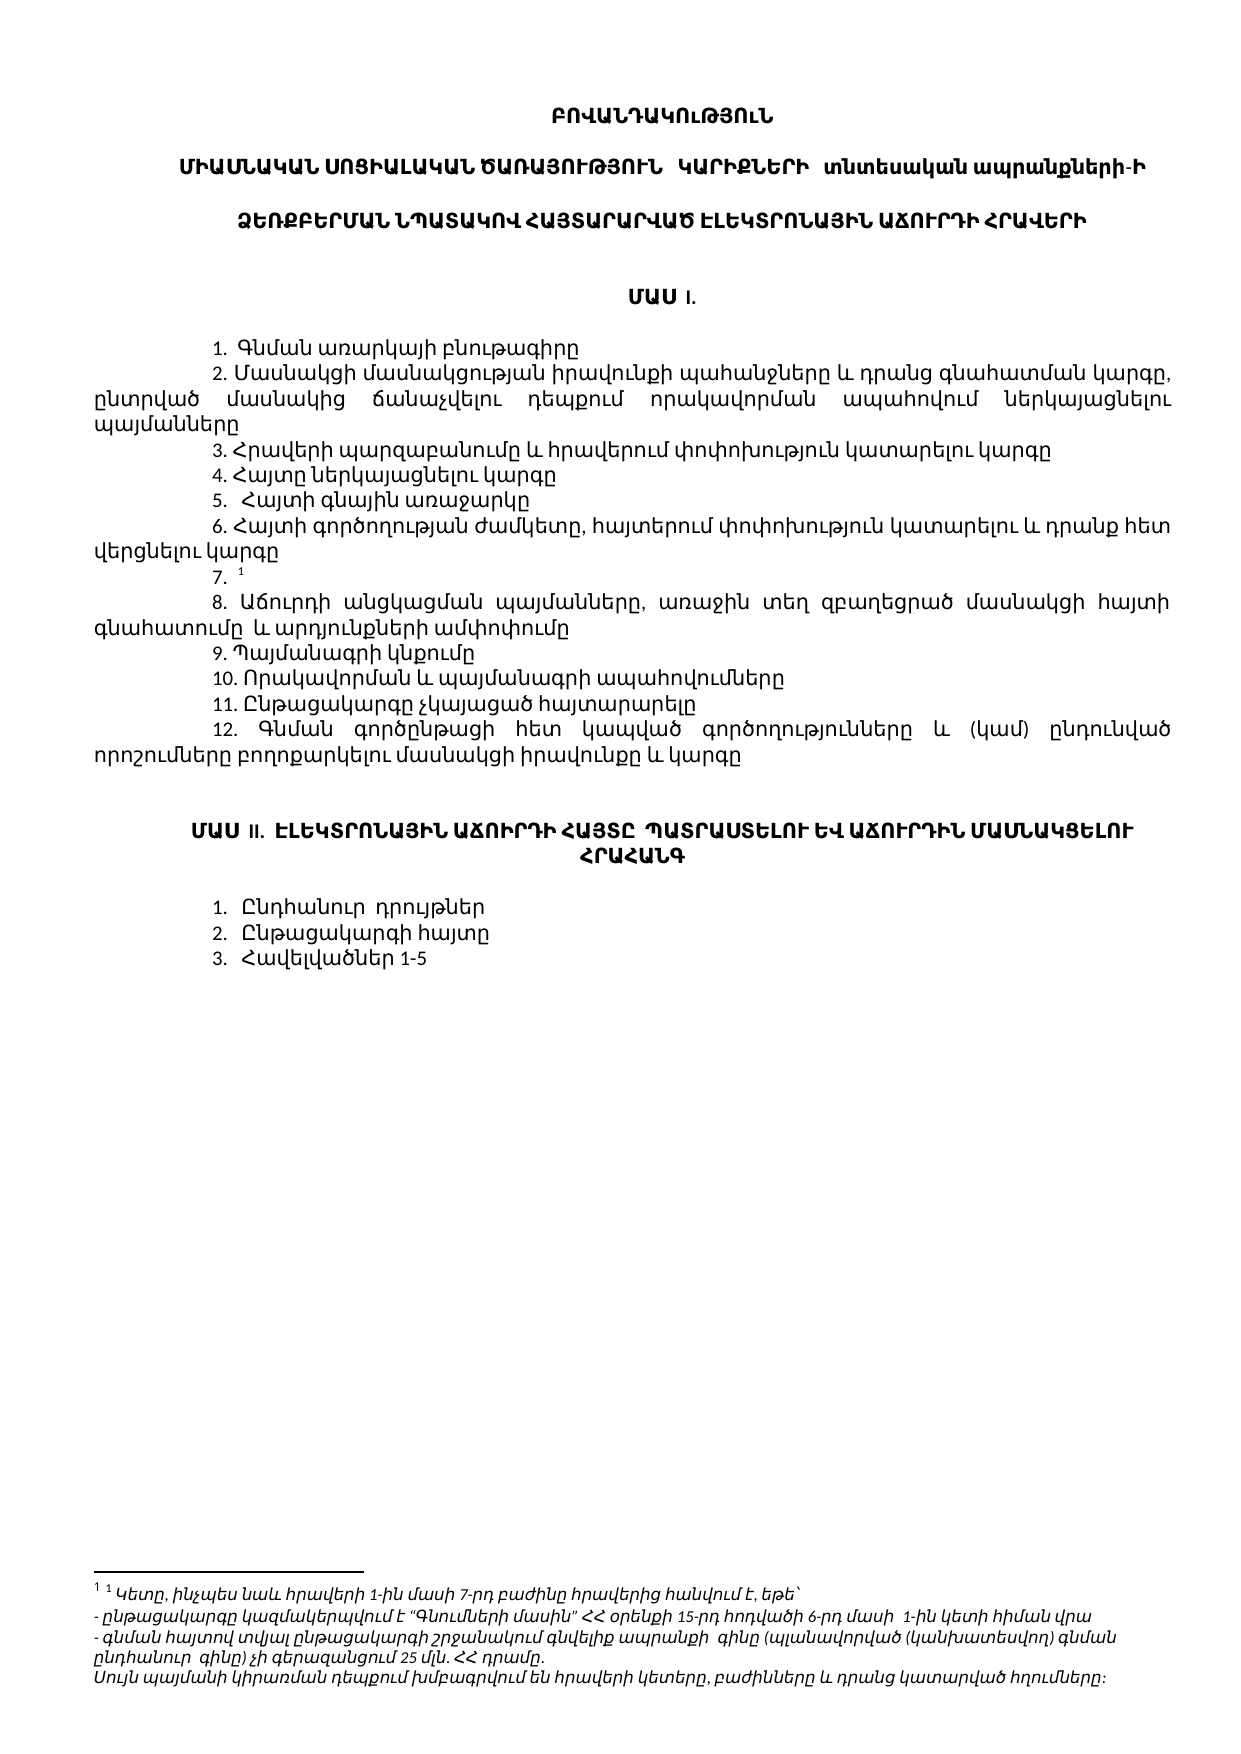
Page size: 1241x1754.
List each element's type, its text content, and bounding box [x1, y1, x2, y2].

text 2. Ընթացակարգի հայտը [94, 920, 1171, 945]
text ՁԵՌՔԲԵՐՄԱՆ ՆՊԱՏԱԿՈՎ ՀԱՅՏԱՐԱՐՎԱԾ ԷԼԵԿՏՐՈՆԱՅԻՆ ԱՃՈՒՐԴԻ ՀՐԱՎԵՐԻ [94, 208, 1171, 233]
text 11. Ընթացակարգը չկայացած հայտարարելը [94, 691, 1171, 716]
text ՄԻԱՍՆԱԿԱՆ ՍՈՑԻԱԼԱԿԱՆ ԾԱՌԱՅՈՒԹՅՈՒՆ ԿԱՐԻՔՆԵՐԻ տնտեսական ապրանքների-Ի [94, 154, 1171, 179]
text 8. Աճուրդի անցկացման պայմանները, առաջին տեղ զբաղեցրած մասնակցի հայտի գնահատումը և արդյունքների ամփոփումը [94, 589, 1171, 640]
text 5. Հայտի գնային առաջարկը [94, 488, 1171, 513]
text 3. Հրավերի պարզաբանումը և հրավերում փոփոխություն կատարելու կարգը [94, 437, 1171, 462]
text ԲՈՎԱՆԴԱԿՈւԹՅՈւՆ [94, 103, 1171, 128]
text 10. Որակավորման և պայմանագրի ապահովումները [94, 666, 1171, 691]
text 6. Հայտի գործողության ժամկետը, հայտերում փոփոխություն կատարելու և դրանք հետ վերցնելու կարգը [94, 513, 1171, 564]
text 7. 1 [94, 564, 1171, 589]
text ՄԱՍ II. ԷԼԵԿՏՐՈՆԱՅԻՆ ԱՃՈԻՐԴԻ ՀԱՅՏԸ ՊԱՏՐԱՍՏԵԼՈՒ ԵՎ ԱՃՈՒՐԴԻՆ ՄԱՍՆԱԿՑԵԼՈՒ ՀՐԱՀԱՆԳ [94, 818, 1171, 869]
text ՄԱՍ I. [94, 284, 1171, 310]
text 12. Գնման գործընթացի հետ կապված գործողությունները և (կամ) ընդունված որոշումները բողոքարկելու մասնակցի իրավունքը և կարգը [94, 716, 1171, 767]
text 2. Մասնակցի մասնակցության իրավունքի պահանջները և դրանց գնահատման կարգը, ընտրված մասնակից ճանաչվելու դեպքում որակավորման ապահովում ներկայացնելու պայմանները [94, 361, 1171, 437]
text 1. Ընդհանուր դրույթներ [94, 894, 1171, 920]
text 1. Գնման առարկայի բնութագիրը [94, 335, 1171, 361]
text 9. Պայմանագրի կնքումը [94, 640, 1171, 666]
text 4. Հայտը ներկայացնելու կարգը [94, 462, 1171, 488]
text 3. Հավելվածներ 1-5 [94, 945, 1171, 971]
